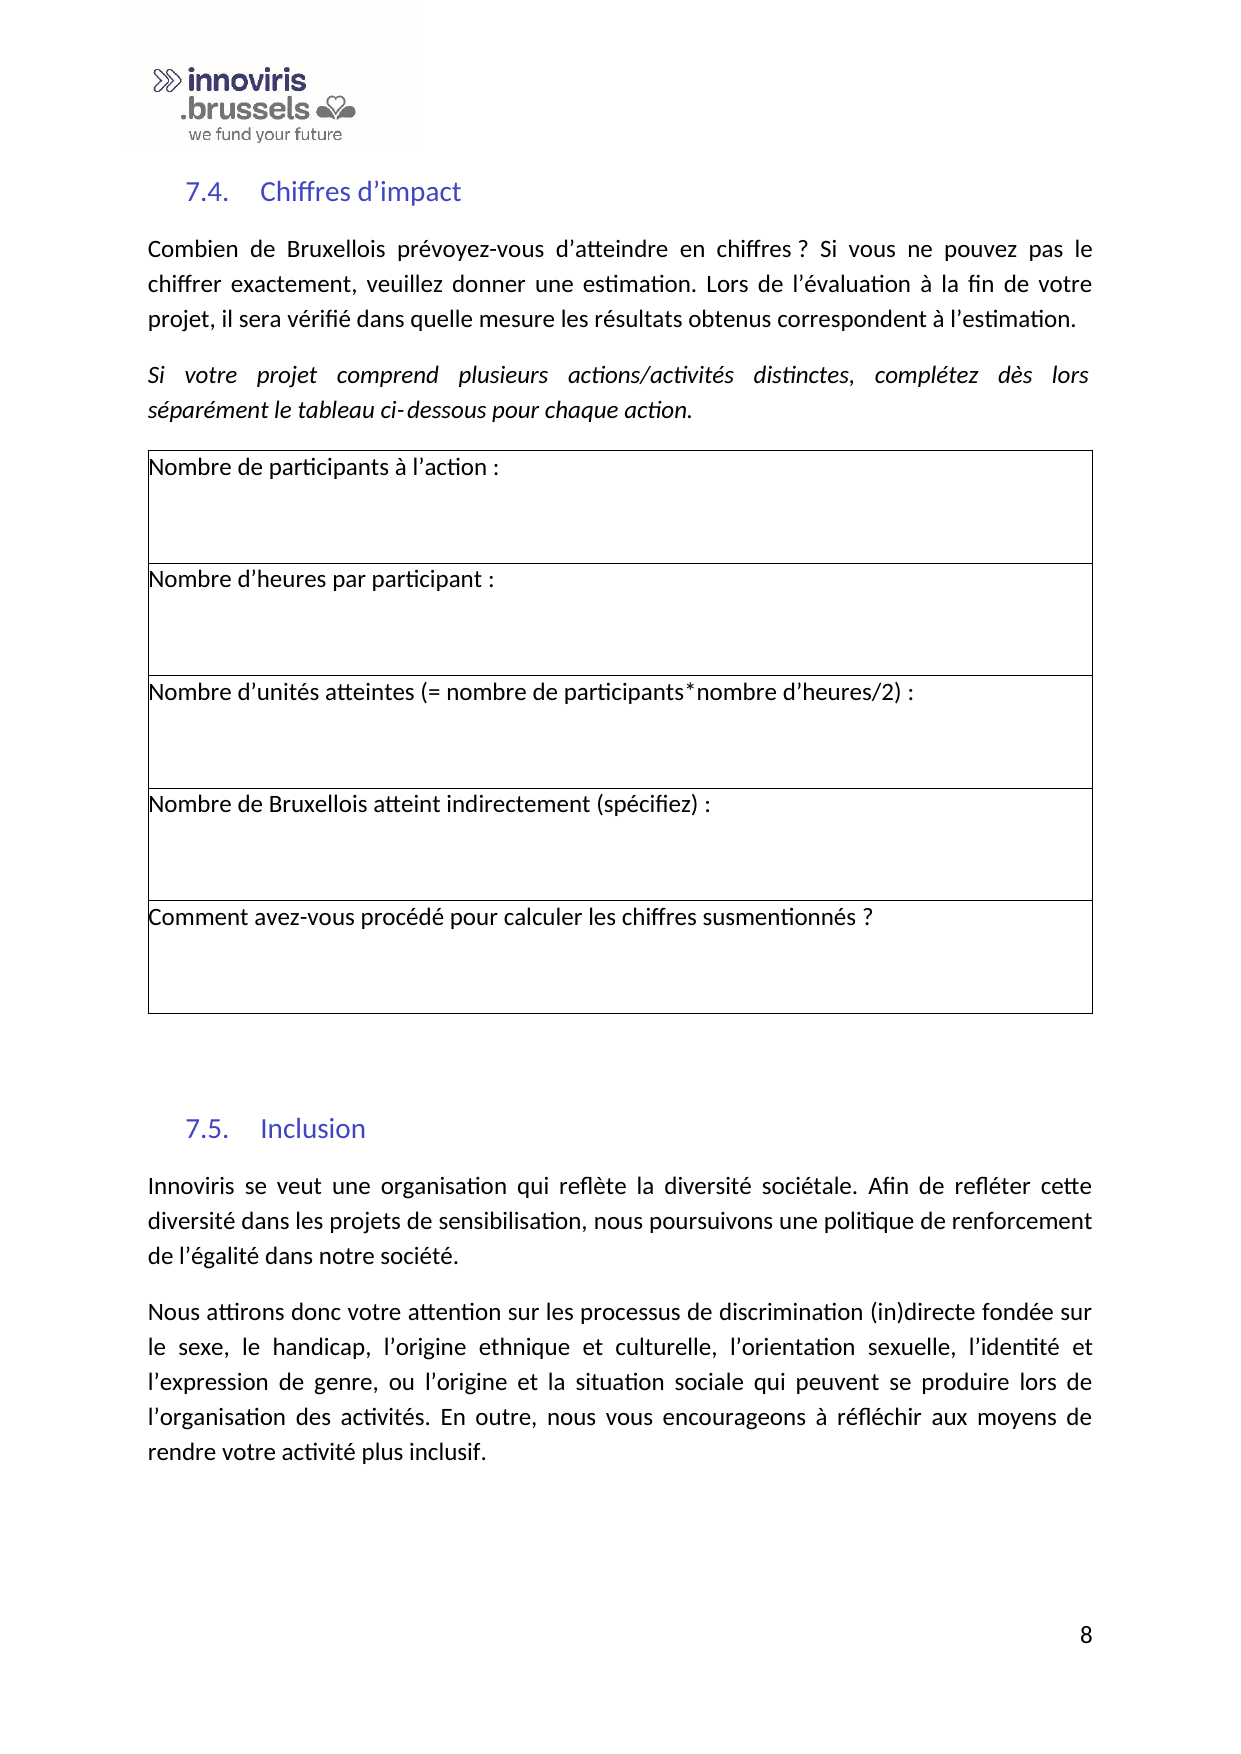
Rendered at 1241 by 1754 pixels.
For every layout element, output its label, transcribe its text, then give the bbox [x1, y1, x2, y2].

table_cell Nombre d’heures par participant : [149, 564, 1092, 675]
table_cell Nombre d’unités atteintes (= nombre de participants*nombre d’heures/2) : [149, 676, 1092, 787]
text Si votre projet comprend plusieurs actions/activités distinctes, complétez dès lors séparément le tableau ci-dessous pour chaque action. [148, 359, 1093, 424]
table_header Nombre de participants à l’action : [149, 451, 1092, 562]
text Inclusion [185, 1110, 1093, 1145]
text Chiffres d’impact [185, 173, 1093, 208]
text Nous attirons donc votre attention sur les processus de discrimination (in)directe fondée sur le sexe, le handicap, l’origine ethnique et culturelle, l’orientation sexuelle, l’identité et l’expression de genre, ou l’origine et la situation sociale qui peuvent se produire lors de l’organisation des activités. En outre, nous vous encourageons à réfléchir aux moyens de rendre votre activité plus inclusif. [148, 1296, 1093, 1467]
table_cell Nombre de Bruxellois atteint indirectement (spécifiez) : [149, 789, 1092, 900]
text Combien de Bruxellois prévoyez-vous d’atteindre en chiffres ? Si vous ne pouvez pas le chiffrer exactement, veuillez donner une estimation. Lors de l’évaluation à la fin de votre projet, il sera vérifié dans quelle mesure les résultats obtenus correspondent à l’estimation. [148, 233, 1093, 334]
picture [121, 0, 419, 152]
text Innoviris se veut une organisation qui reflète la diversité sociétale. Afin de refléter cette diversité dans les projets de sensibilisation, nous poursuivons une politique de renforcement de l’égalité dans notre société. [148, 1170, 1093, 1271]
table_cell Comment avez-vous procédé pour calculer les chiffres susmentionnés ? [149, 901, 1092, 1012]
